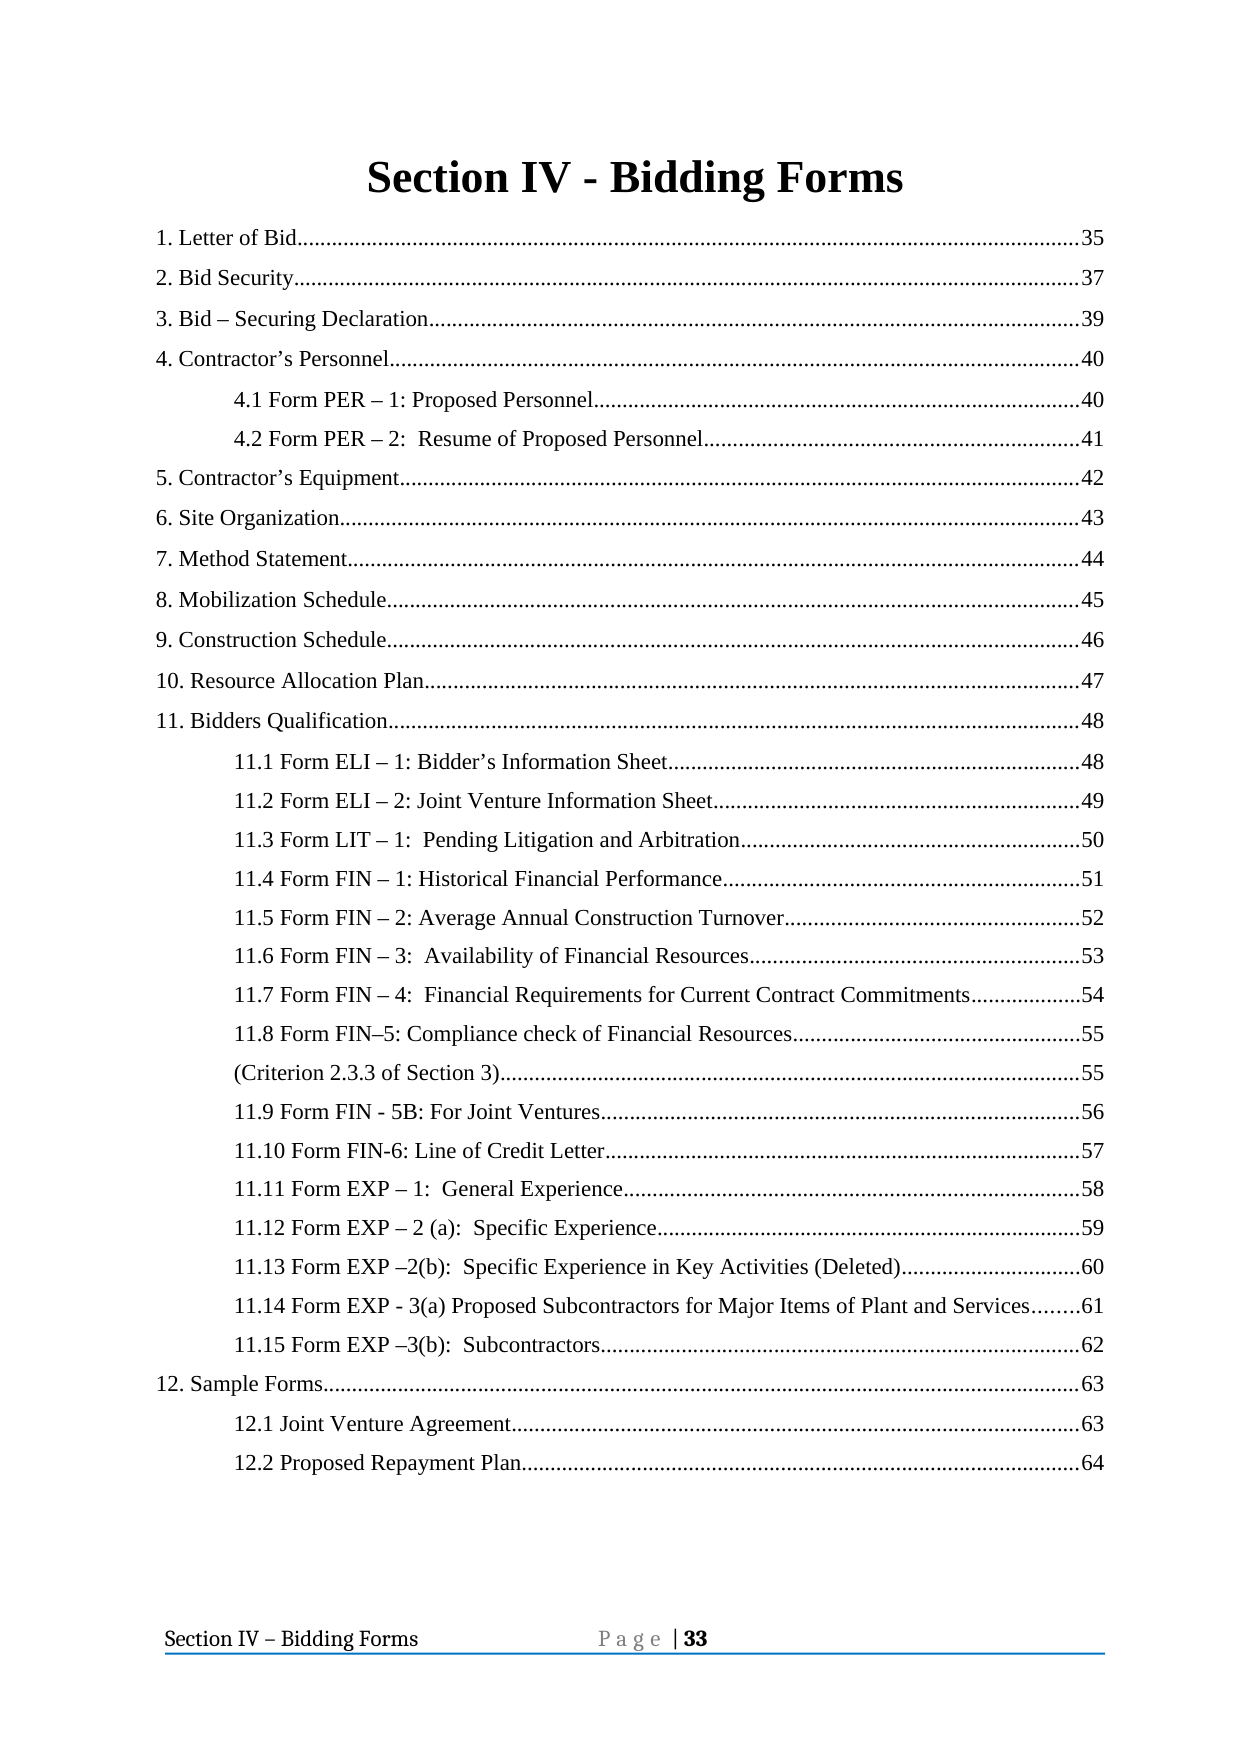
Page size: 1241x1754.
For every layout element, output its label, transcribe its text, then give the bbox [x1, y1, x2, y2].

text 5. Contractor’s Equipment 42 [156, 464, 1105, 490]
text 11.4 Form FIN – 1: Historical Financial Performance 51 [234, 865, 1105, 891]
text 10. Resource Allocation Plan 47 [156, 667, 1105, 693]
text 11.3 Form LIT – 1: Pending Litigation and Arbitration 50 [234, 826, 1105, 852]
text 11.12 Form EXP – 2 (a): Specific Experience 59 [234, 1214, 1105, 1241]
text (Criterion 2.3.3 of Section 3) 55 [234, 1059, 1105, 1085]
text 11.7 Form FIN – 4: Financial Requirements for Current Contract Commitments 54 [234, 981, 1105, 1008]
text 11.9 Form FIN - 5B: For Joint Ventures 56 [234, 1098, 1105, 1124]
text 8. Mobilization Schedule 45 [156, 586, 1105, 612]
text 4. Contractor’s Personnel 40 [156, 345, 1105, 372]
text 12.2 Proposed Repayment Plan 64 [234, 1449, 1105, 1476]
text 9. Construction Schedule 46 [156, 626, 1105, 653]
text 11.13 Form EXP –2(b): Specific Experience in Key Activities (Deleted) 60 [234, 1253, 1105, 1279]
text 11.15 Form EXP –3(b): Subcontractors 62 [234, 1331, 1105, 1357]
text 4.2 Form PER – 2: Resume of Proposed Personnel 41 [234, 425, 1105, 451]
text 12. Sample Forms 63 [156, 1370, 1105, 1396]
text 11. Bidders Qualification 48 [156, 707, 1105, 734]
text 12.1 Joint Venture Agreement 63 [234, 1410, 1105, 1437]
text 11.14 Form EXP - 3(a) Proposed Subcontractors for Major Items of Plant and Services 61 [234, 1292, 1105, 1318]
text 4.1 Form PER – 1: Proposed Personnel 40 [234, 386, 1105, 412]
text 7. Method Statement 44 [156, 545, 1105, 571]
text 11.2 Form ELI – 2: Joint Venture Information Sheet 49 [234, 787, 1105, 813]
subtitle Bidding Forms [165, 150, 1105, 203]
text 6. Site Organization 43 [156, 504, 1105, 531]
text 11.11 Form EXP – 1: General Experience 58 [234, 1176, 1105, 1202]
text 11.8 Form FIN–5: Compliance check of Financial Resources 55 [234, 1020, 1105, 1046]
text 3. Bid – Securing Declaration 39 [156, 305, 1105, 331]
text 11.10 Form FIN-6: Line of Credit Letter 57 [234, 1137, 1105, 1163]
text 11.1 Form ELI – 1: Bidder’s Information Sheet 48 [234, 748, 1105, 774]
text 11.6 Form FIN – 3: Availability of Financial Resources 53 [234, 942, 1105, 969]
text 1. Letter of Bid 35 [156, 223, 1105, 250]
text 11.5 Form FIN – 2: Average Annual Construction Turnover 52 [234, 903, 1105, 930]
text 2. Bid Security 37 [156, 264, 1105, 291]
